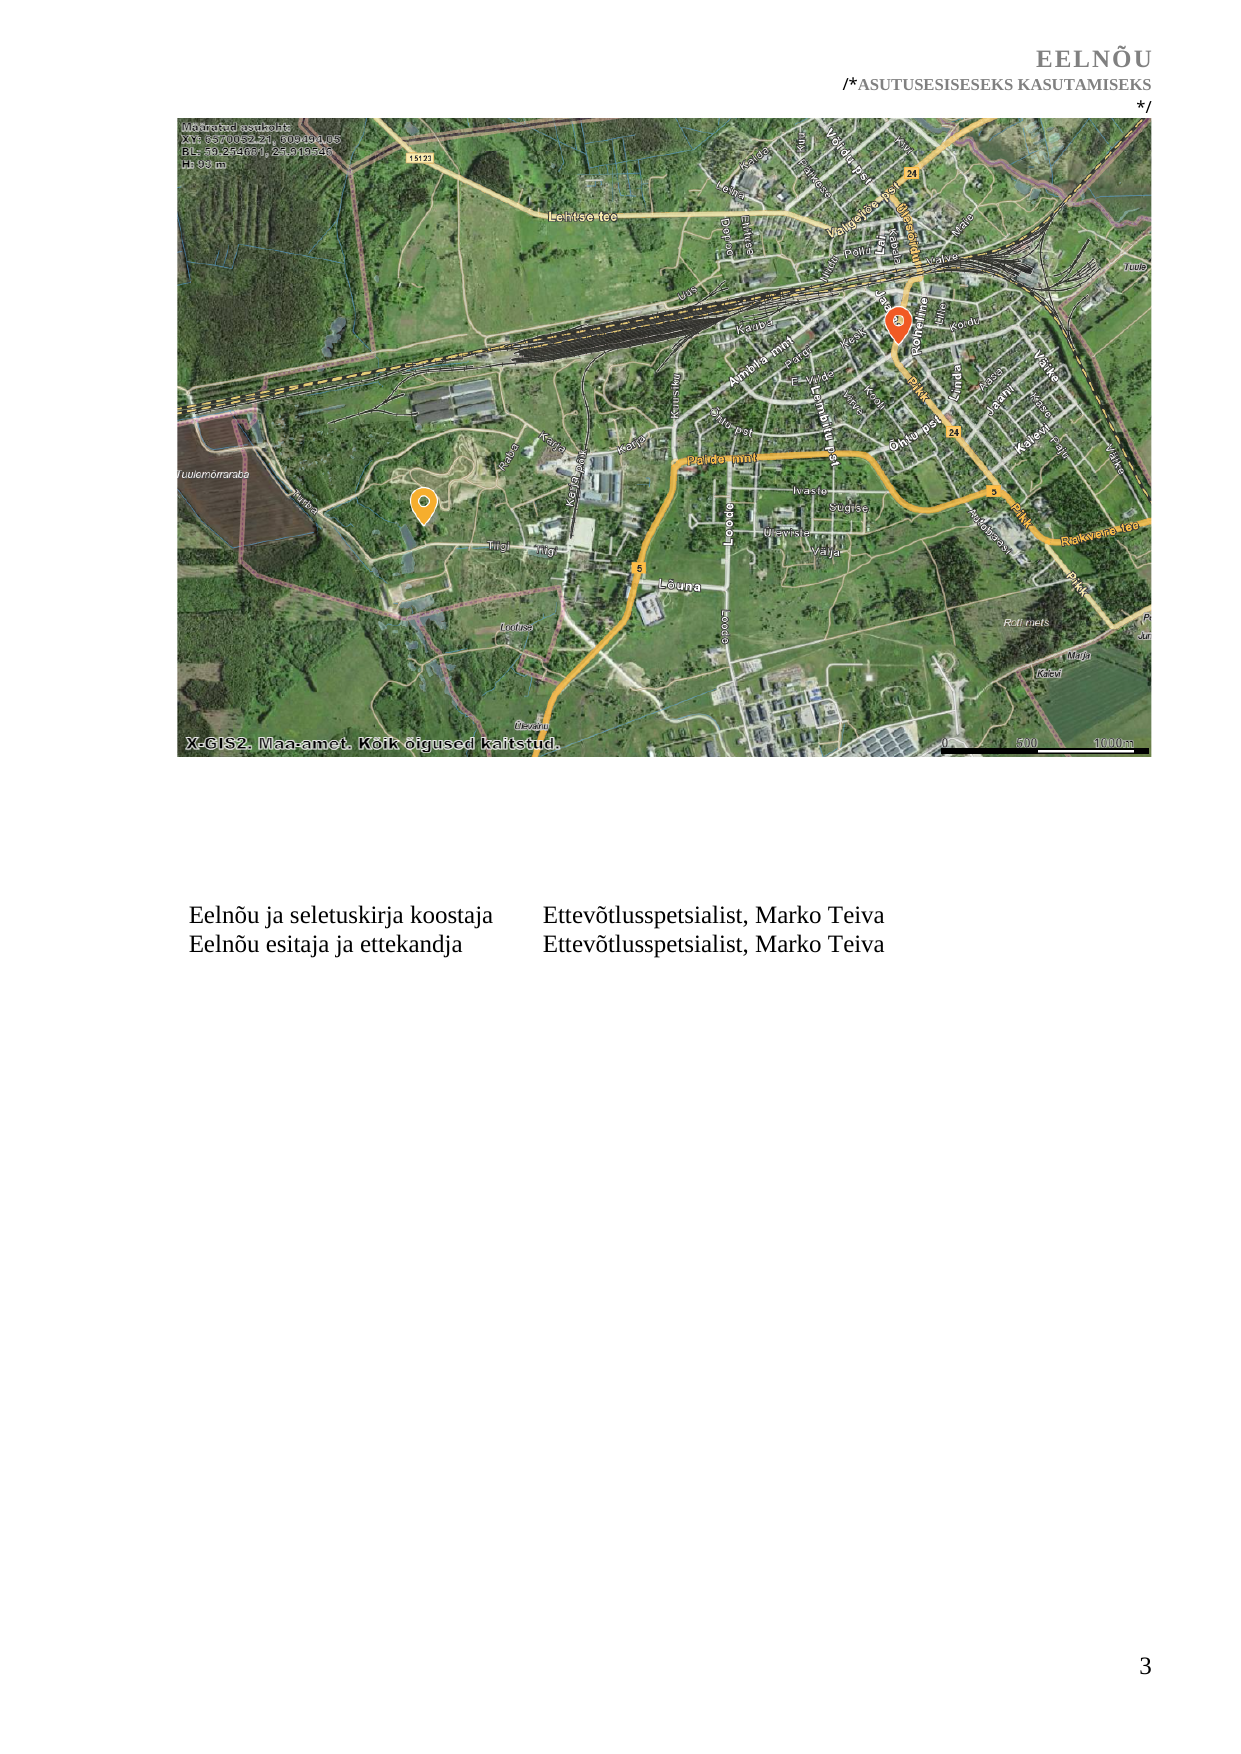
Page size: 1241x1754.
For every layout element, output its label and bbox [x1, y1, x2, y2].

table_cell [166, 119, 1163, 958]
picture [177, 118, 1152, 757]
